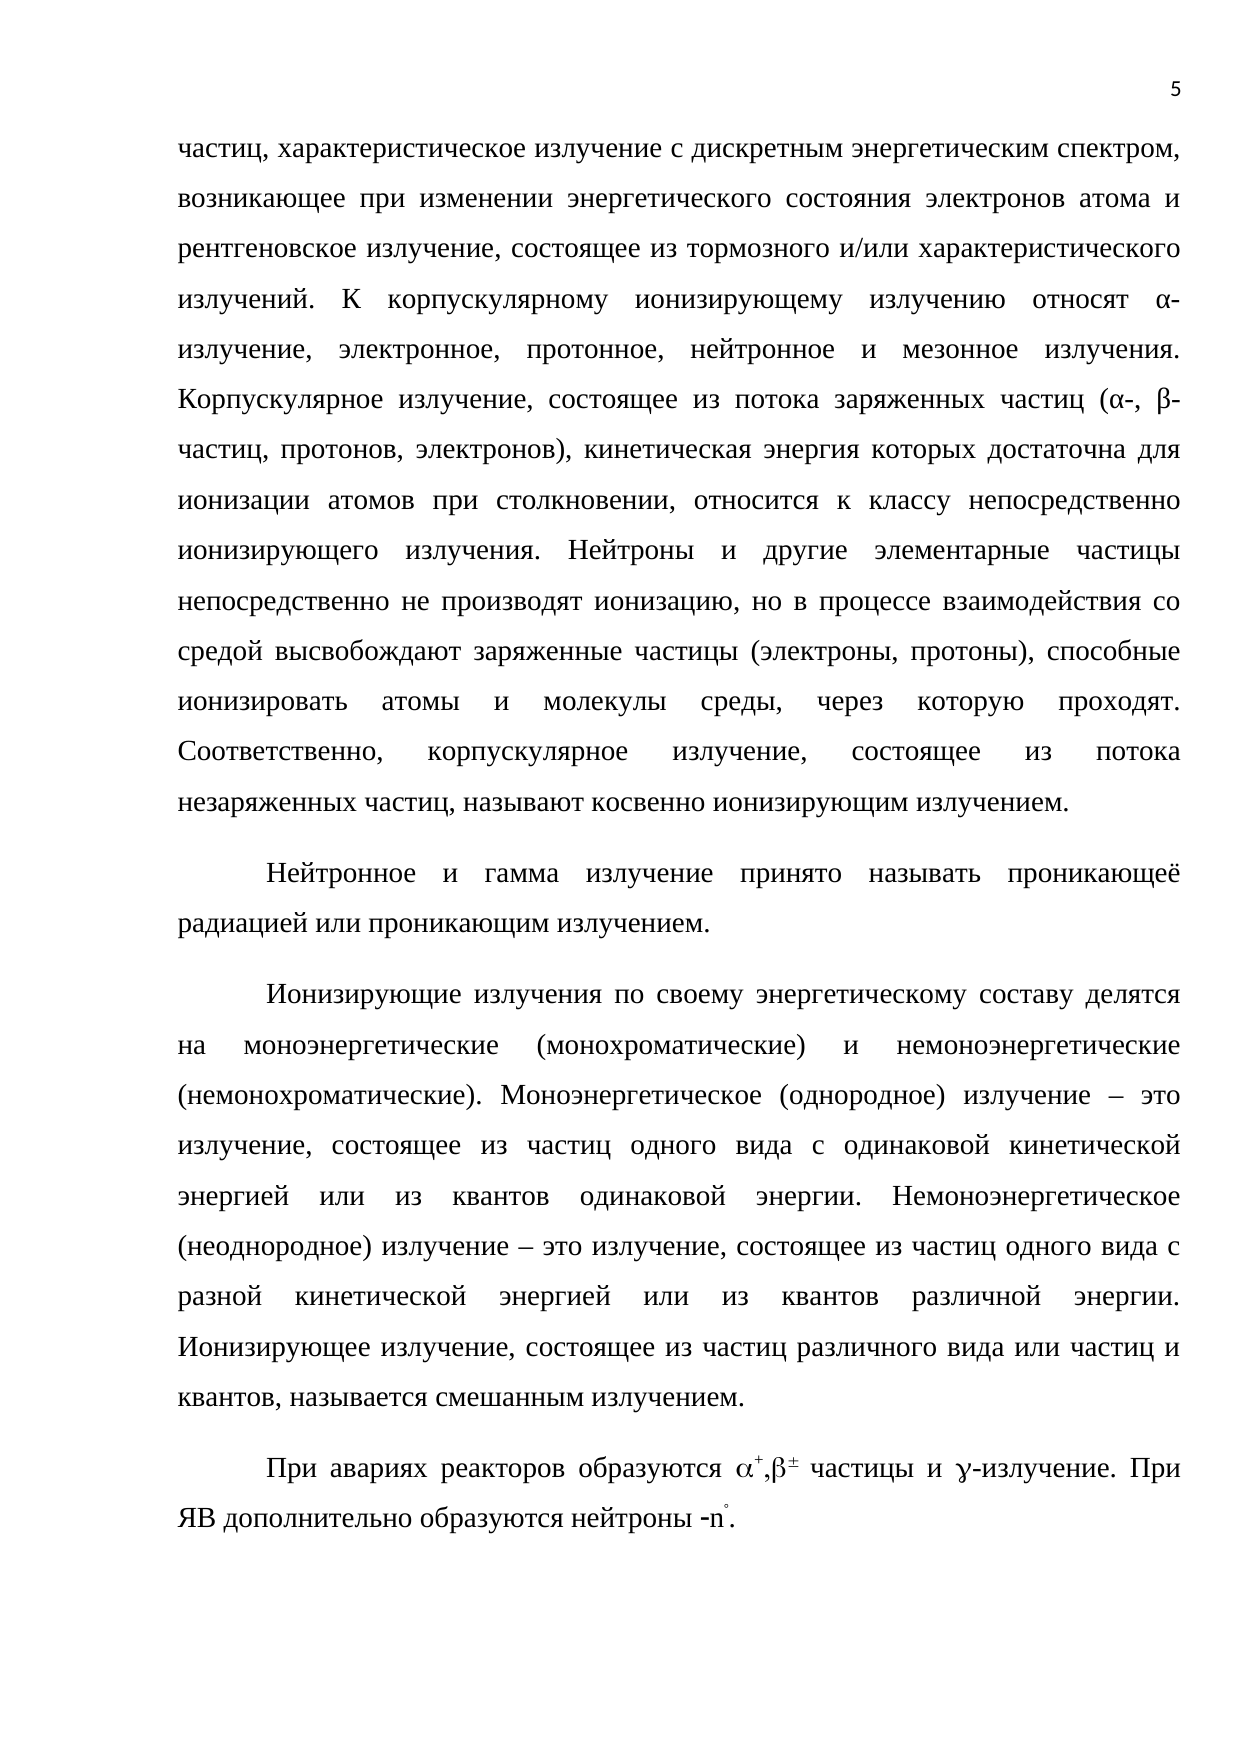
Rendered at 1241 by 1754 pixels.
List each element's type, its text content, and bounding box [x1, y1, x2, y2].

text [177, 130, 1181, 817]
text Ионизирующие излучения по своему энергетическому составу делятся на моноэнергетические (монохроматические) и немоноэнергетические (немонохроматические). Моноэнергетическое (однородное) излучение – это излучение, состоящее из частиц одного вида с одинаковой кинетической энергией или из квантов одинаковой энергии. Немоноэнергетическое (неоднородное) излучение – это излучение, состоящее из частиц одного вида с разной кинетической энергией или из квантов различной энергии. Ионизирующее излучение, состоящее из частиц различного вида или частиц и квантов, называется смешанным излучением. [177, 976, 1181, 1412]
text При авариях реакторов образуются + частицы и -излучение. При ЯВ дополнительно образуются нейтроны n. [177, 1450, 1181, 1534]
text Нейтронное и гамма излучение принято называть проникающеё радиацией или проникающим излучением. [177, 855, 1181, 939]
